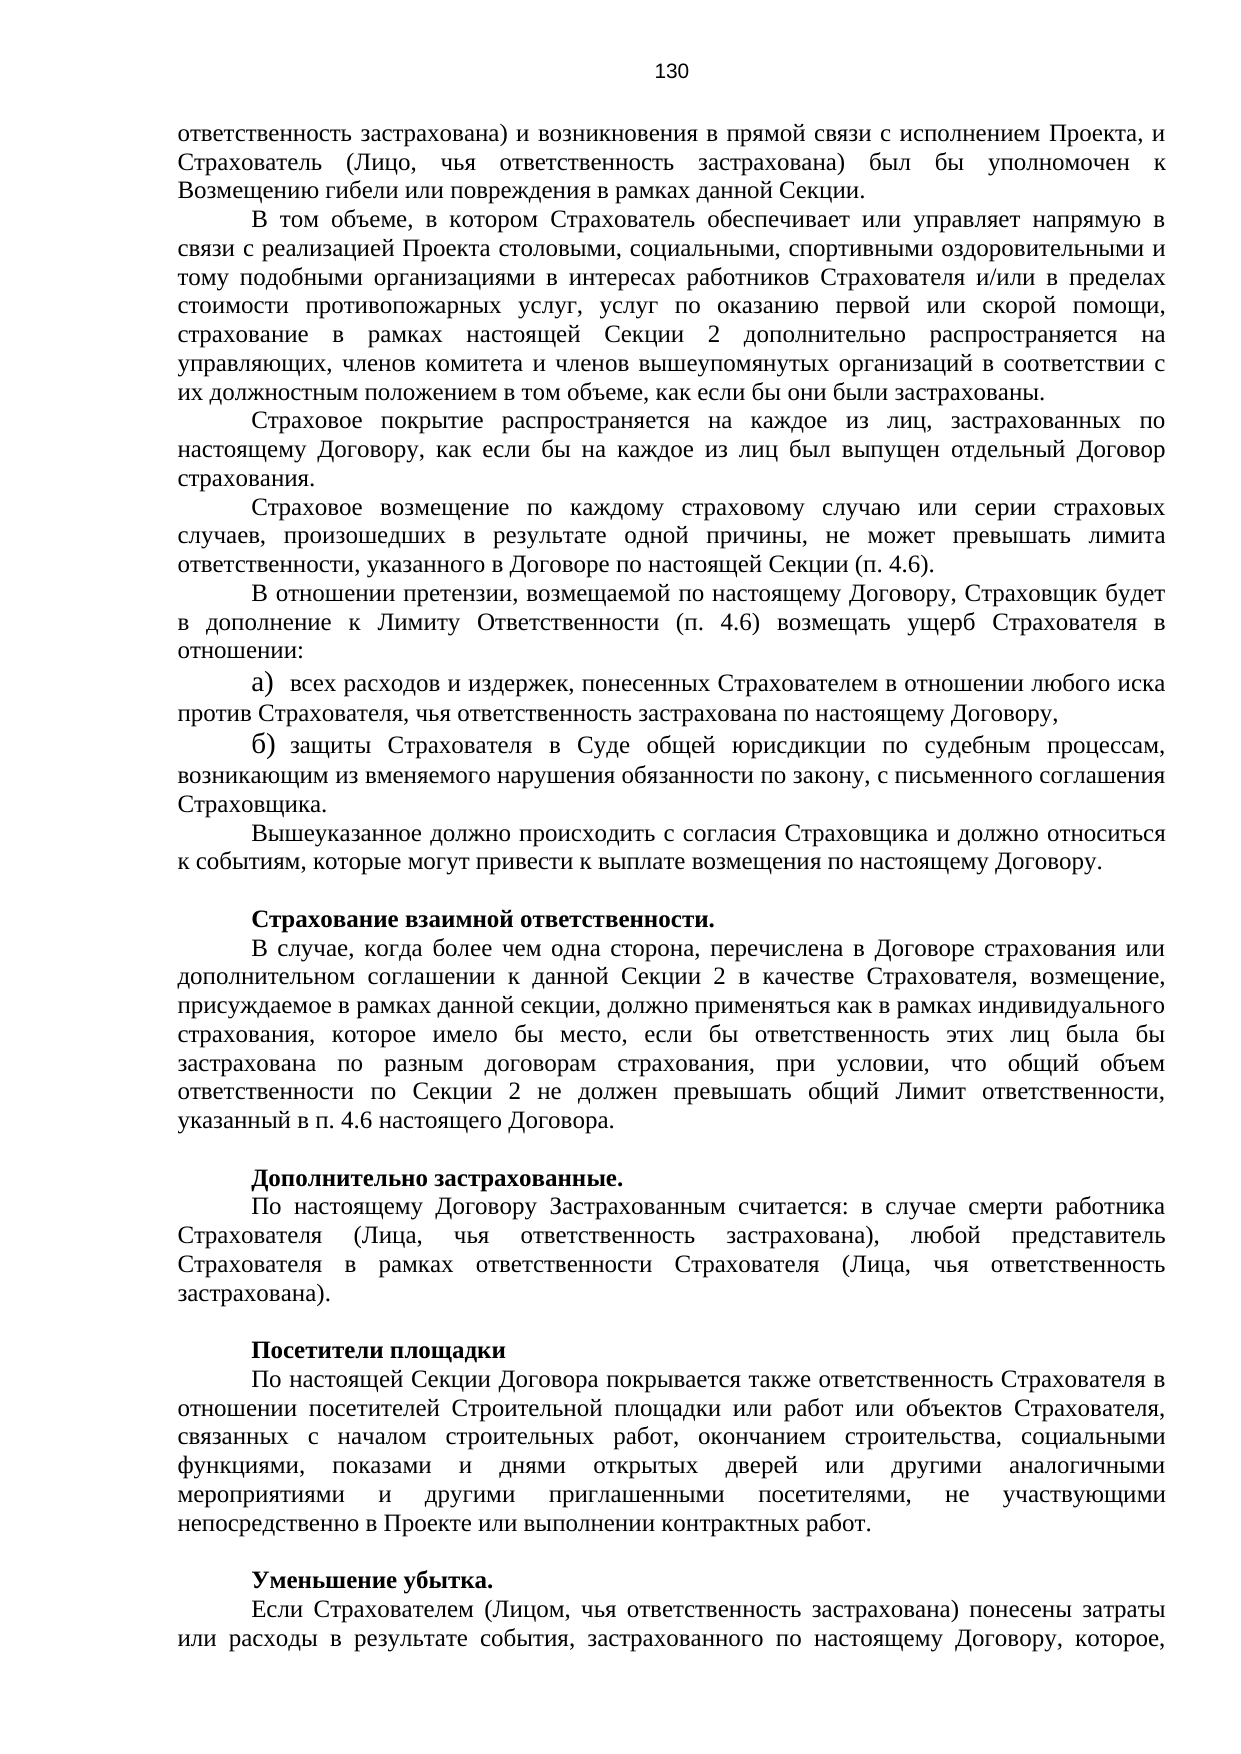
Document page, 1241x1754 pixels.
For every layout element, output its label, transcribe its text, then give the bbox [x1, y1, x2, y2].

text По настоящему Договору Застрахованным считается: в случае смерти работника Страхователя (Лица, чья ответственность застрахована), любой представитель Страхователя в рамках ответственности Страхователя (Лица, чья ответственность застрахована). [177, 1191, 1166, 1306]
text Страховое возмещение по каждому страховому случаю или серии страховых случаев, произошедших в результате одной причины, не может превышать лимита ответственности, указанного в Договоре по настоящей Секции (п. 4.6). [177, 492, 1166, 578]
text В случае, когда более чем одна сторона, перечислена в Договоре страхования или дополнительном соглашении к данной Секции 2 в качестве Страхователя, возмещение, присуждаемое в рамках данной секции, должно применяться как в рамках индивидуального страхования, которое имело бы место, если бы ответственность этих лиц была бы застрахована по разным договорам страхования, при условии, что общий объем ответственности по Секции 2 не должен превышать общий Лимит ответственности, указанный в п. 4.6 настоящего Договора. [177, 933, 1166, 1134]
list всех расходов и издержек, понесенных Страхователем в отношении любого иска против Страхователя, чья ответственность застрахована по настоящему Договору, [177, 664, 1166, 727]
text Дополнительно застрахованные. [177, 1163, 1166, 1191]
list защиты Страхователя в Суде общей юрисдикции по судебным процессам, возникающим из вменяемого нарушения обязанности по закону, с письменного соглашения Страховщика. [177, 727, 1166, 818]
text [177, 1594, 1166, 1651]
text Посетители площадки [177, 1335, 1166, 1364]
text Вышеуказанное должно происходить с согласия Страховщика и должно относиться к событиям, которые могут привести к выплате возмещения по настоящему Договору. [177, 818, 1166, 875]
text Страховое покрытие распространяется на каждое из лиц, застрахованных по настоящему Договору, как если бы на каждое из лиц был выпущен отдельный Договор страхования. [177, 406, 1166, 492]
text Уменьшение убытка. [177, 1565, 1166, 1594]
text В том объеме, в котором Страхователь обеспечивает или управляет напрямую в связи с реализацией Проекта столовыми, социальными, спортивными оздоровительными и тому подобными организациями в интересах работников Страхователя и/или в пределах стоимости противопожарных услуг, услуг по оказанию первой или скорой помощи, страхование в рамках настоящей Секции 2 дополнительно распространяется на управляющих, членов комитета и членов вышеупомянутых организаций в соответствии с их должностным положением в том объеме, как если бы они были застрахованы. [177, 204, 1166, 406]
text В отношении претензии, возмещаемой по настоящему Договору, Страховщик будет в дополнение к Лимиту Ответственности (п. 4.6) возмещать ущерб Страхователя в отношении: [177, 578, 1166, 664]
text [177, 118, 1166, 204]
text По настоящей Секции Договора покрывается также ответственность Страхователя в отношении посетителей Строительной площадки или работ или объектов Страхователя, связанных с началом строительных работ, окончанием строительства, социальными функциями, показами и днями открытых дверей или другими аналогичными мероприятиями и другими приглашенными посетителями, не участвующими непосредственно в Проекте или выполнении контрактных работ. [177, 1364, 1166, 1536]
text Страхование взаимной ответственности. [177, 904, 1166, 933]
